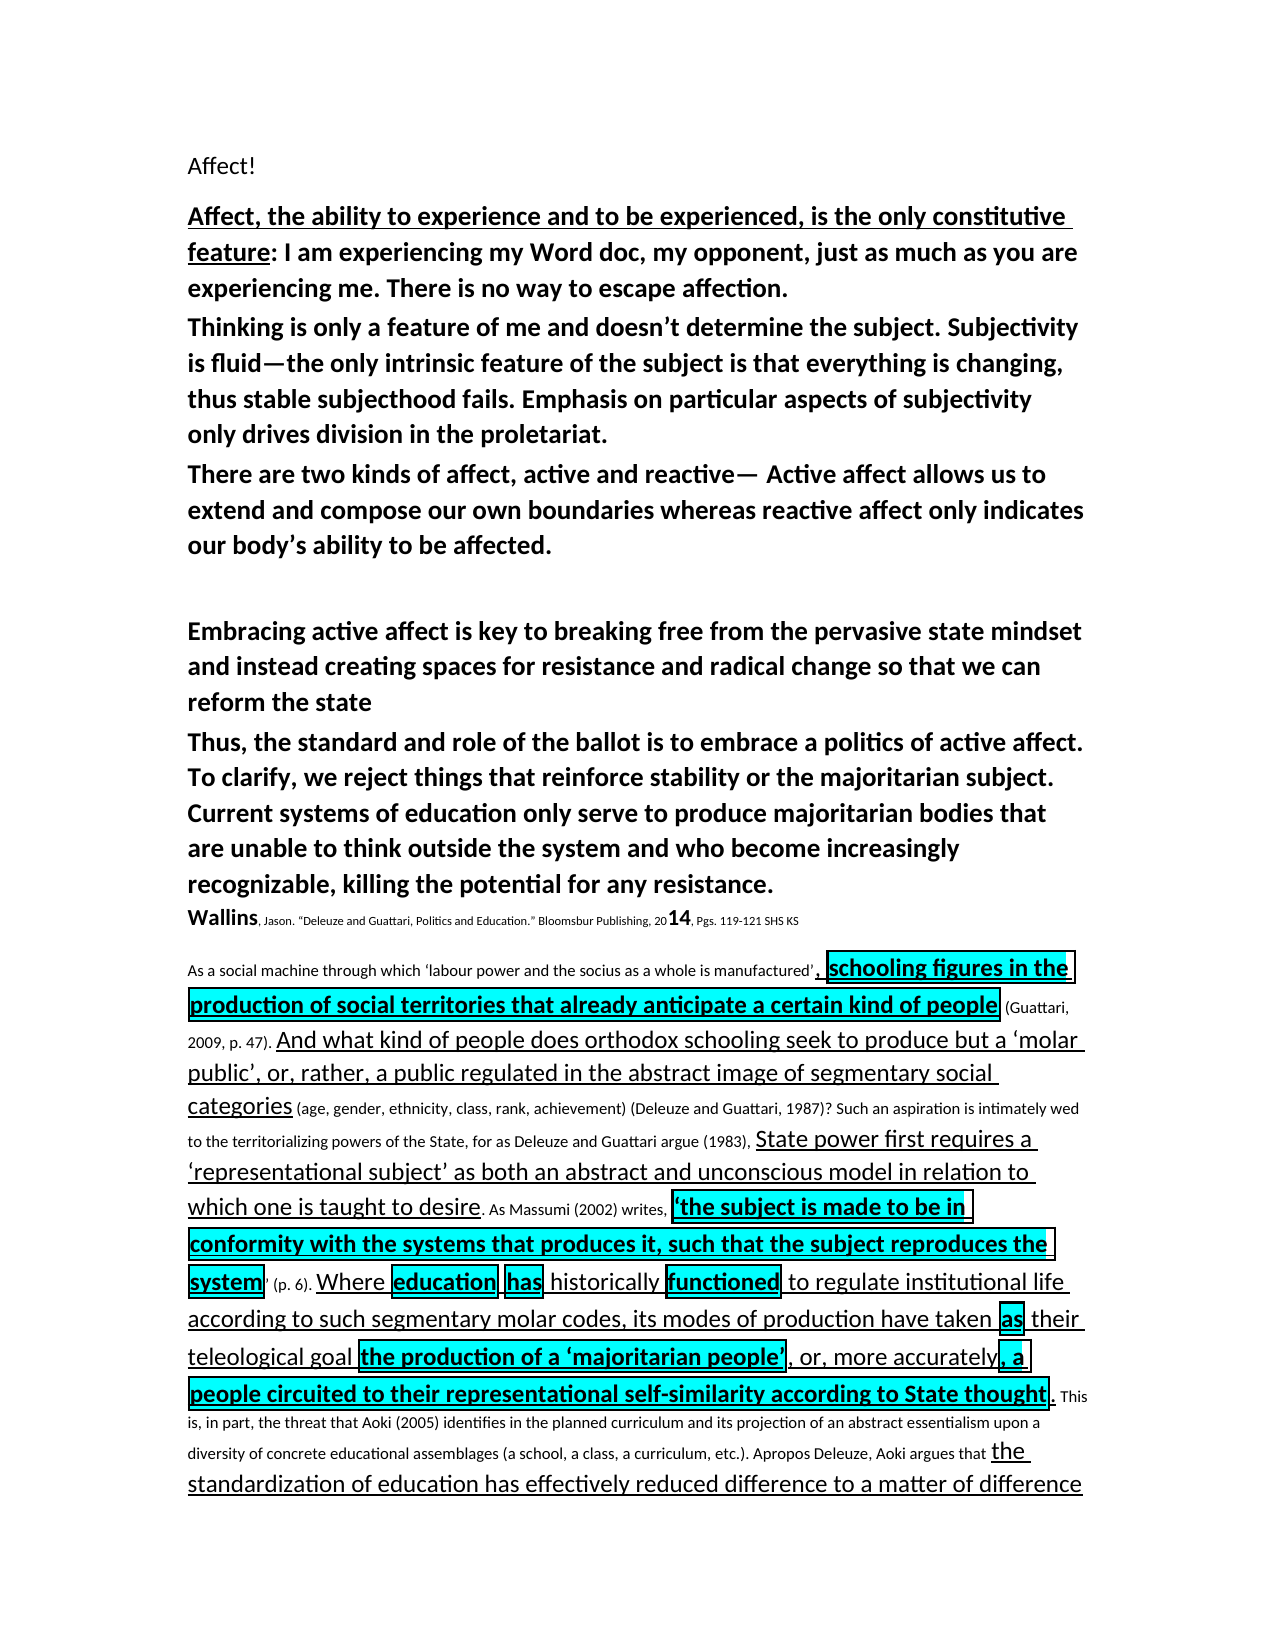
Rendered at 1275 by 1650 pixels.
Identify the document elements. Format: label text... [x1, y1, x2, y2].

text Wallins, Jason. “Deleuze and Guattari, Politics and Education.” Bloomsbur Publishing, 2014, Pgs. 119-121 SHS KS [187, 903, 1087, 931]
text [187, 950, 1087, 1498]
subtitle Embracing active affect is key to breaking free from the pervasive state mindset and instead creating spaces for resistance and radical change so that we can reform the state [187, 614, 1087, 718]
subtitle Thinking is only a feature of me and doesn’t determine the subject. Subjectivity is fluid—the only intrinsic feature of the subject is that everything is changing, thus stable subjecthood fails. Emphasis on particular aspects of subjectivity only drives division in the proletariat. [187, 311, 1087, 451]
subtitle There are two kinds of affect, active and reactive— Active affect allows us to extend and compose our own boundaries whereas reactive affect only indicates our body’s ability to be affected. [187, 457, 1087, 562]
subtitle Thus, the standard and role of the ballot is to embrace a politics of active affect. To clarify, we reject things that reinforce stability or the majoritarian subject. Current systems of education only serve to produce majoritarian bodies that are unable to think outside the system and who become increasingly recognizable, killing the potential for any resistance. [187, 725, 1087, 900]
text Affect! [187, 150, 1087, 181]
subtitle Affect, the ability to experience and to be experienced, is the only constitutive feature: I am experiencing my Word doc, my opponent, just as much as you are experiencing me. There is no way to escape affection. [187, 199, 1087, 304]
